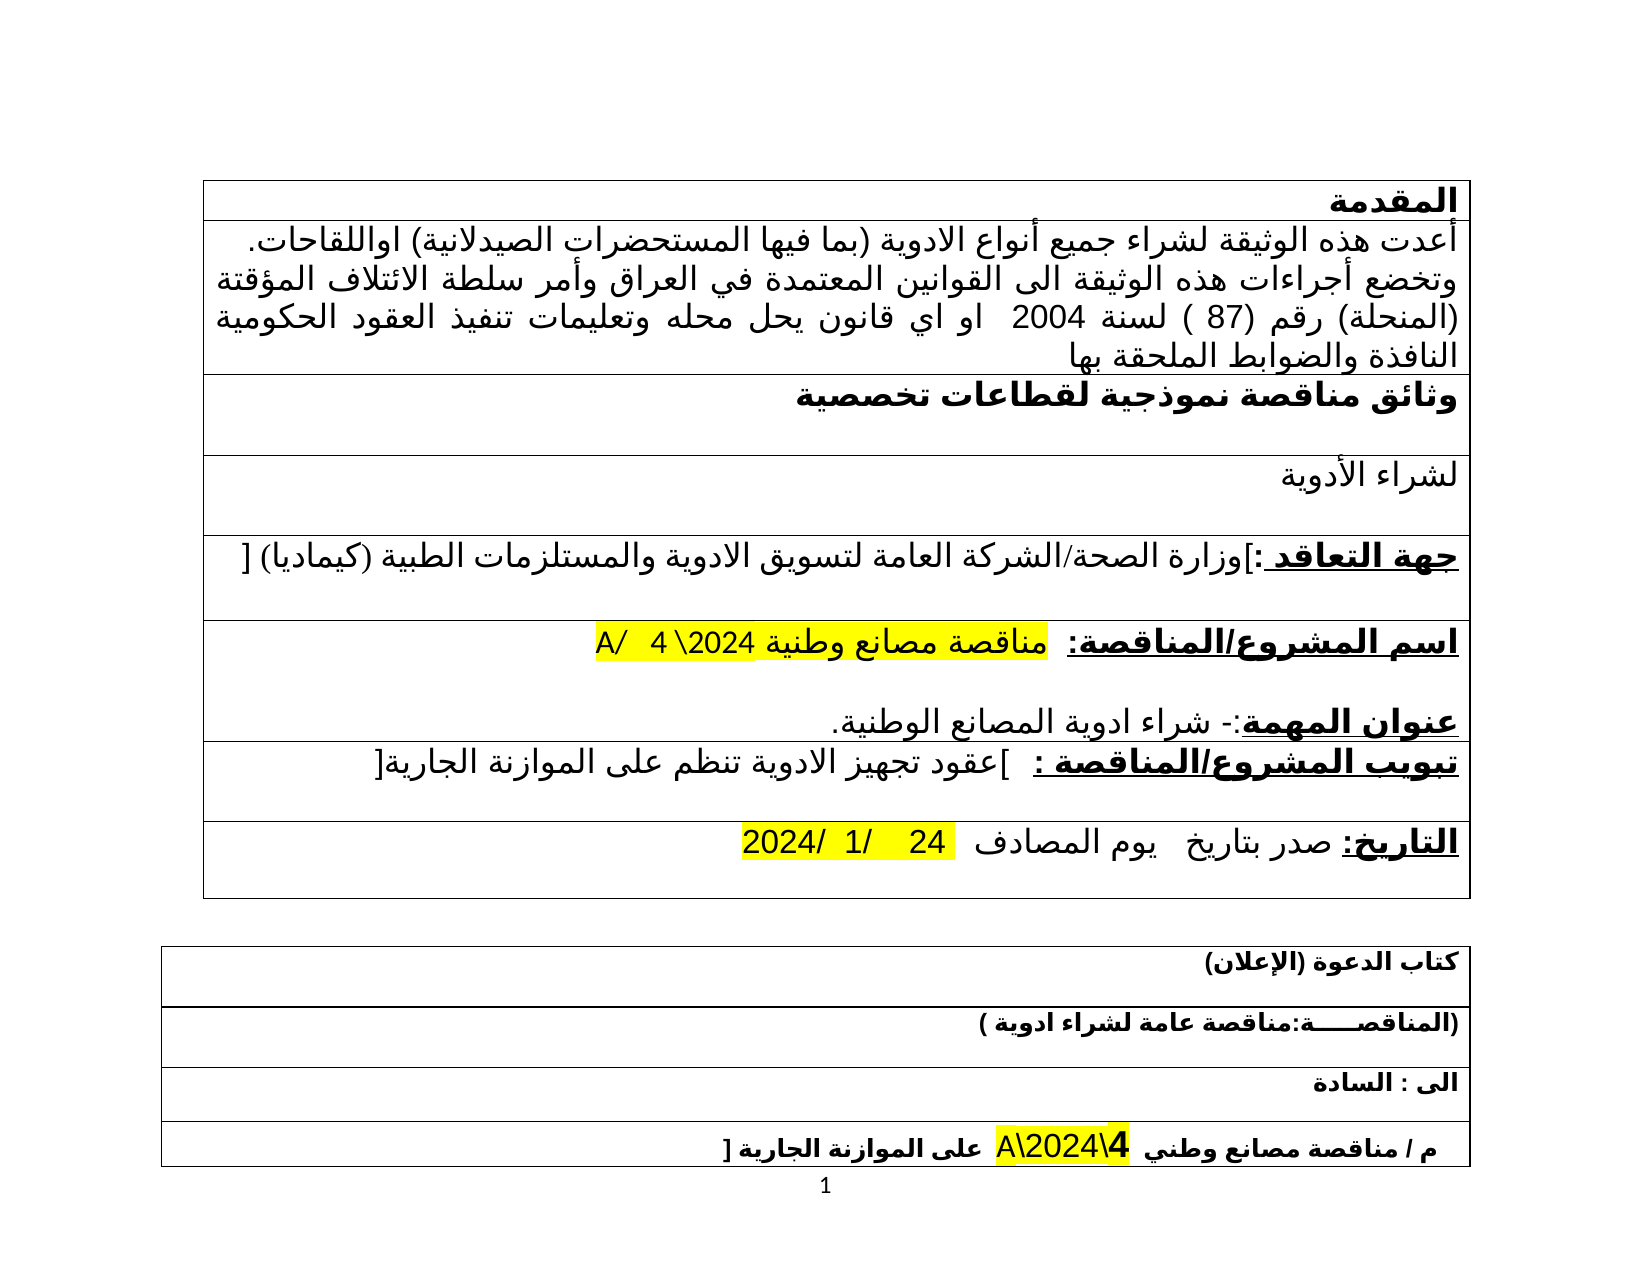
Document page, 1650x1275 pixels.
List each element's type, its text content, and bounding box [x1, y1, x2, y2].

table_header المقدمة [204, 181, 1469, 219]
table_cell اسم المشروع/المناقصة: مناقصة مصانع وطنية A/ 4 \2024 عنوان المهمة:- شراء ادوية المصانع الوطنية. [204, 621, 1469, 741]
table_cell جهة التعاقد :]وزارة الصحة/الشركة العامة لتسويق الادوية والمستلزمات الطبية (كيماديا) [ [204, 536, 1469, 620]
table_cell لشراء الأدوية [204, 456, 1469, 535]
table_cell أعدت هذه الوثيقة لشراء جميع أنواع الادوية (بما فيها المستحضرات الصيدلانية) اواللقاحات. وتخضع أجراءات هذه الوثيقة الى القوانين المعتمدة في العراق وأمر سلطة الائتلاف المؤقتة (المنحلة) رقم (87 ) لسنة 2004 او اي قانون يحل محله وتعليمات تنفيذ العقود الحكومية النافذة والضوابط الملحقة بها [204, 221, 1469, 374]
table_cell م / مناقصة مصانع وطني 4\2024\A على الموازنة الجارية [ [1016, 1122, 1469, 1166]
table_header كتاب الدعوة (الإعلان) [162, 947, 1469, 1006]
table_cell التاريخ: صدر بتاريخ يوم المصادف 24 /1 /2024 [204, 822, 1469, 898]
table_cell م / مناقصة مصانع وطني 4\2024\A على الموازنة الجارية [ [162, 1122, 1108, 1166]
table_cell (المناقصـــــة:مناقصة عامة لشراء ادوية ) [162, 1008, 1469, 1067]
table_cell وثائق مناقصة نموذجية لقطاعات تخصصية [204, 375, 1469, 454]
table_cell تبويب المشروع/المناقصة : ]عقود تجهيز الادوية تنظم على الموازنة الجارية[ [204, 742, 1469, 821]
table_cell الى : السادة [162, 1068, 1469, 1121]
